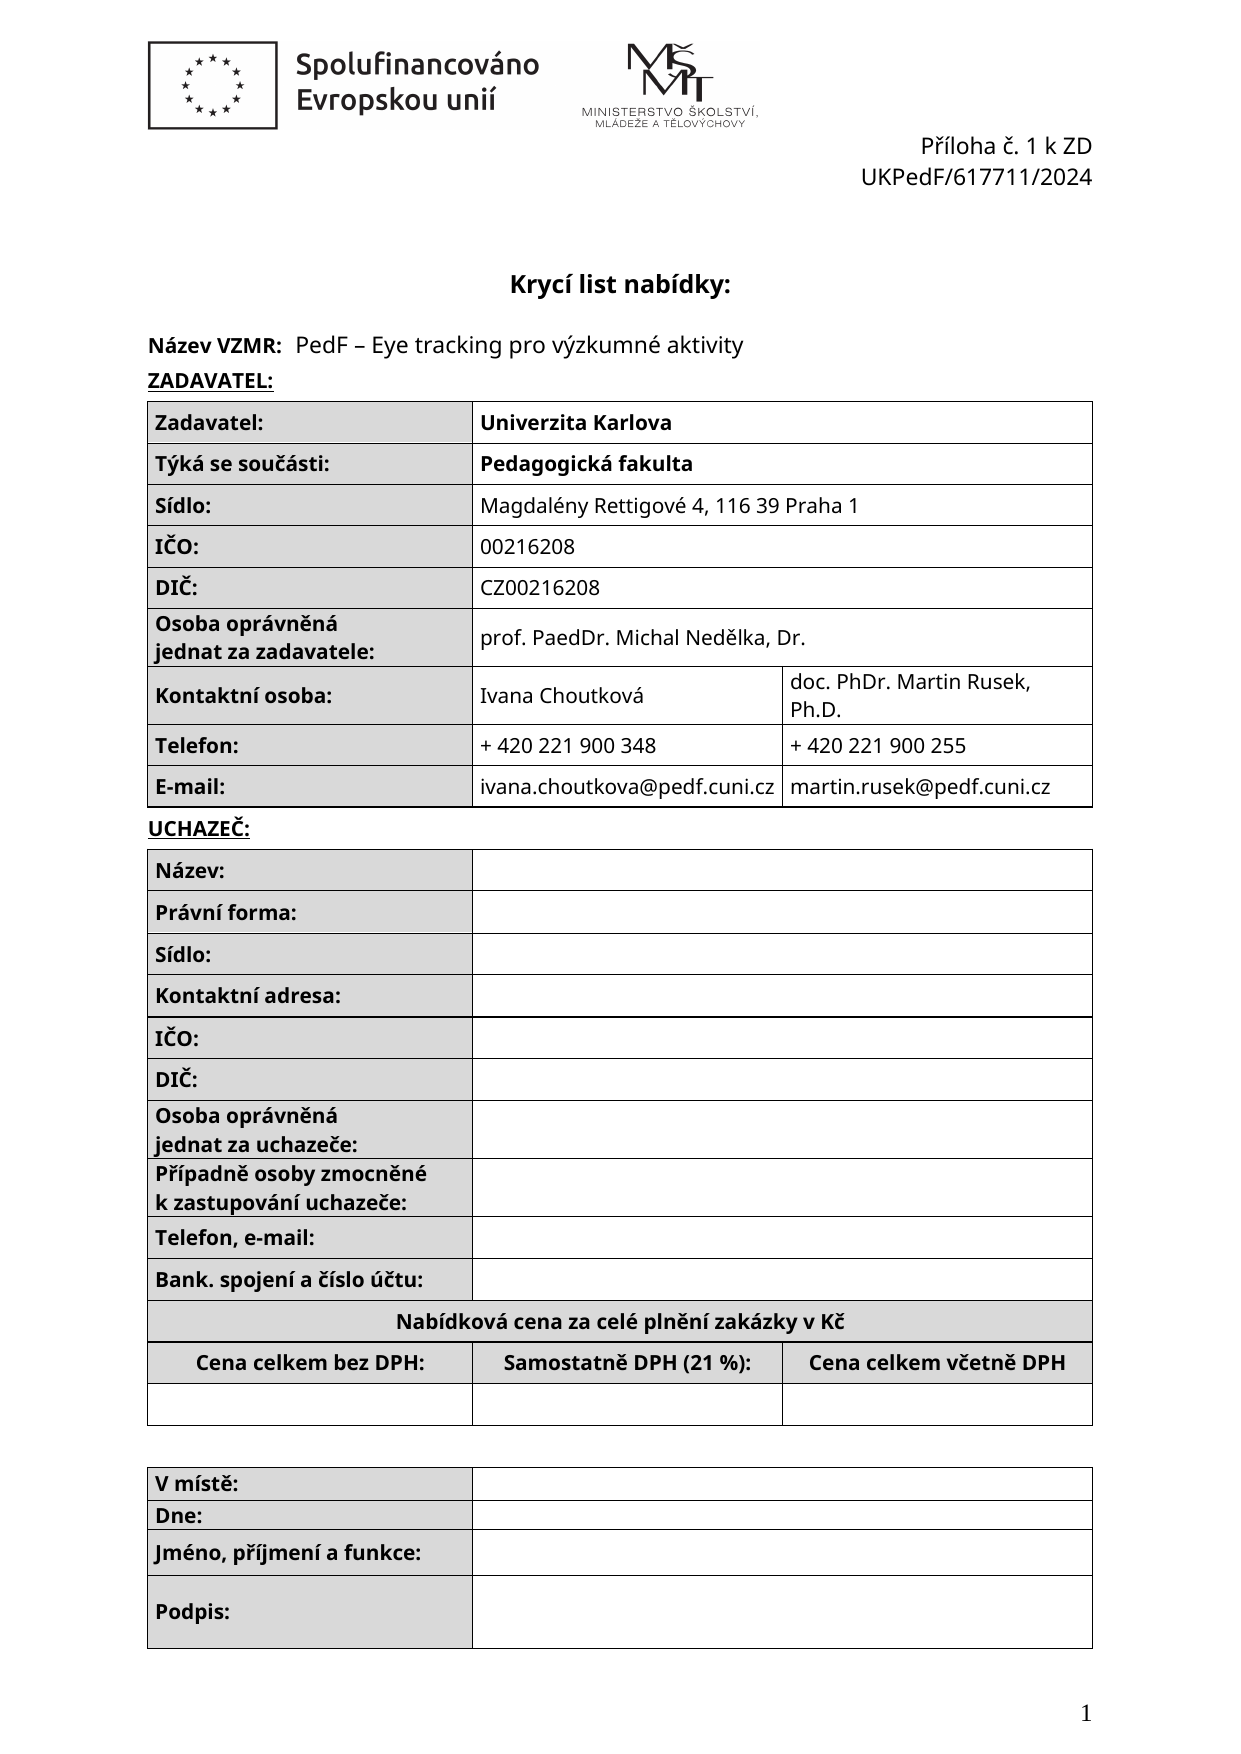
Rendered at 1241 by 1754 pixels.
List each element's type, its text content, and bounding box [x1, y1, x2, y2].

table_cell prof. PaedDr. Michal Nedělka, Dr. [473, 609, 1092, 666]
table_cell Kontaktní adresa: [148, 975, 472, 1016]
table_cell IČO: [148, 1018, 472, 1058]
table_cell Magdalény Rettigové 4, 116 39 Praha 1 [473, 485, 1092, 525]
table_cell [473, 1530, 1092, 1575]
table_cell martin.rusek@pedf.cuni.cz [783, 766, 1092, 806]
table_cell ivana.choutkova@pedf.cuni.cz [473, 766, 782, 806]
table_cell Nabídková cena za celé plnění zakázky v Kč [148, 1301, 1092, 1341]
table_cell [473, 1217, 1092, 1258]
table_header V místě: [148, 1468, 472, 1500]
table_cell [148, 1384, 472, 1425]
table_cell [473, 1101, 1092, 1158]
table_cell Sídlo: [148, 934, 472, 974]
table_cell DIČ: [148, 1059, 472, 1100]
table_header Univerzita Karlova [473, 402, 1092, 442]
table_cell + 420 221 900 255 [783, 725, 1092, 765]
table_cell Osoba oprávněná jednat za uchazeče: [148, 1101, 472, 1158]
table_cell Dne: [148, 1501, 472, 1529]
table_cell E-mail: [148, 766, 472, 806]
text Název VZMR: PedF – Eye tracking pro výzkumné aktivity [148, 329, 1092, 360]
table_cell Osoba oprávněná jednat za zadavatele: [148, 609, 472, 666]
table_cell [473, 1576, 1092, 1648]
table_cell [473, 1159, 1092, 1216]
table_cell Právní forma: [148, 891, 472, 932]
table_header [473, 850, 1092, 890]
table_cell Samostatně DPH (21 %): [473, 1343, 782, 1383]
table_cell Pedagogická fakulta [473, 444, 1092, 484]
table_cell Případně osoby zmocněné k zastupování uchazeče: [148, 1159, 472, 1216]
table_cell Telefon: [148, 725, 472, 765]
table_cell Podpis: [148, 1576, 472, 1648]
table_cell [783, 1384, 1092, 1425]
table_cell [473, 1059, 1092, 1100]
text Krycí list nabídky: [148, 266, 1092, 301]
table_cell [473, 891, 1092, 932]
table_header Zadavatel: [148, 402, 472, 442]
table_cell CZ00216208 [473, 568, 1092, 608]
table_cell IČO: [148, 526, 472, 567]
table_cell Kontaktní osoba: [148, 667, 472, 724]
text UCHAZEČ: [148, 814, 1092, 842]
table_cell [473, 1259, 1092, 1300]
table_cell Jméno, příjmení a funkce: [148, 1530, 472, 1575]
table_cell Cena celkem včetně DPH [783, 1343, 1092, 1383]
table_cell Sídlo: [148, 485, 472, 525]
table_cell doc. PhDr. Martin Rusek, Ph.D. [783, 667, 1092, 724]
table_cell Telefon, e-mail: [148, 1217, 472, 1258]
table_cell DIČ: [148, 568, 472, 608]
picture [147, 41, 760, 130]
table_cell Cena celkem bez DPH: [148, 1343, 472, 1383]
table_header [473, 1468, 1092, 1500]
table_cell [473, 1501, 1092, 1529]
table_cell Týká se součásti: [148, 444, 472, 484]
table_cell 00216208 [473, 526, 1092, 567]
table_cell Ivana Choutková [473, 667, 782, 724]
table_cell + 420 221 900 348 [473, 725, 782, 765]
table_cell [473, 934, 1092, 974]
table_cell [473, 1018, 1092, 1058]
table_cell Bank. spojení a číslo účtu: [148, 1259, 472, 1300]
text ZADAVATEL: [148, 366, 1092, 395]
table_cell [473, 975, 1092, 1016]
table_header Název: [148, 850, 472, 890]
table_cell [473, 1384, 782, 1425]
